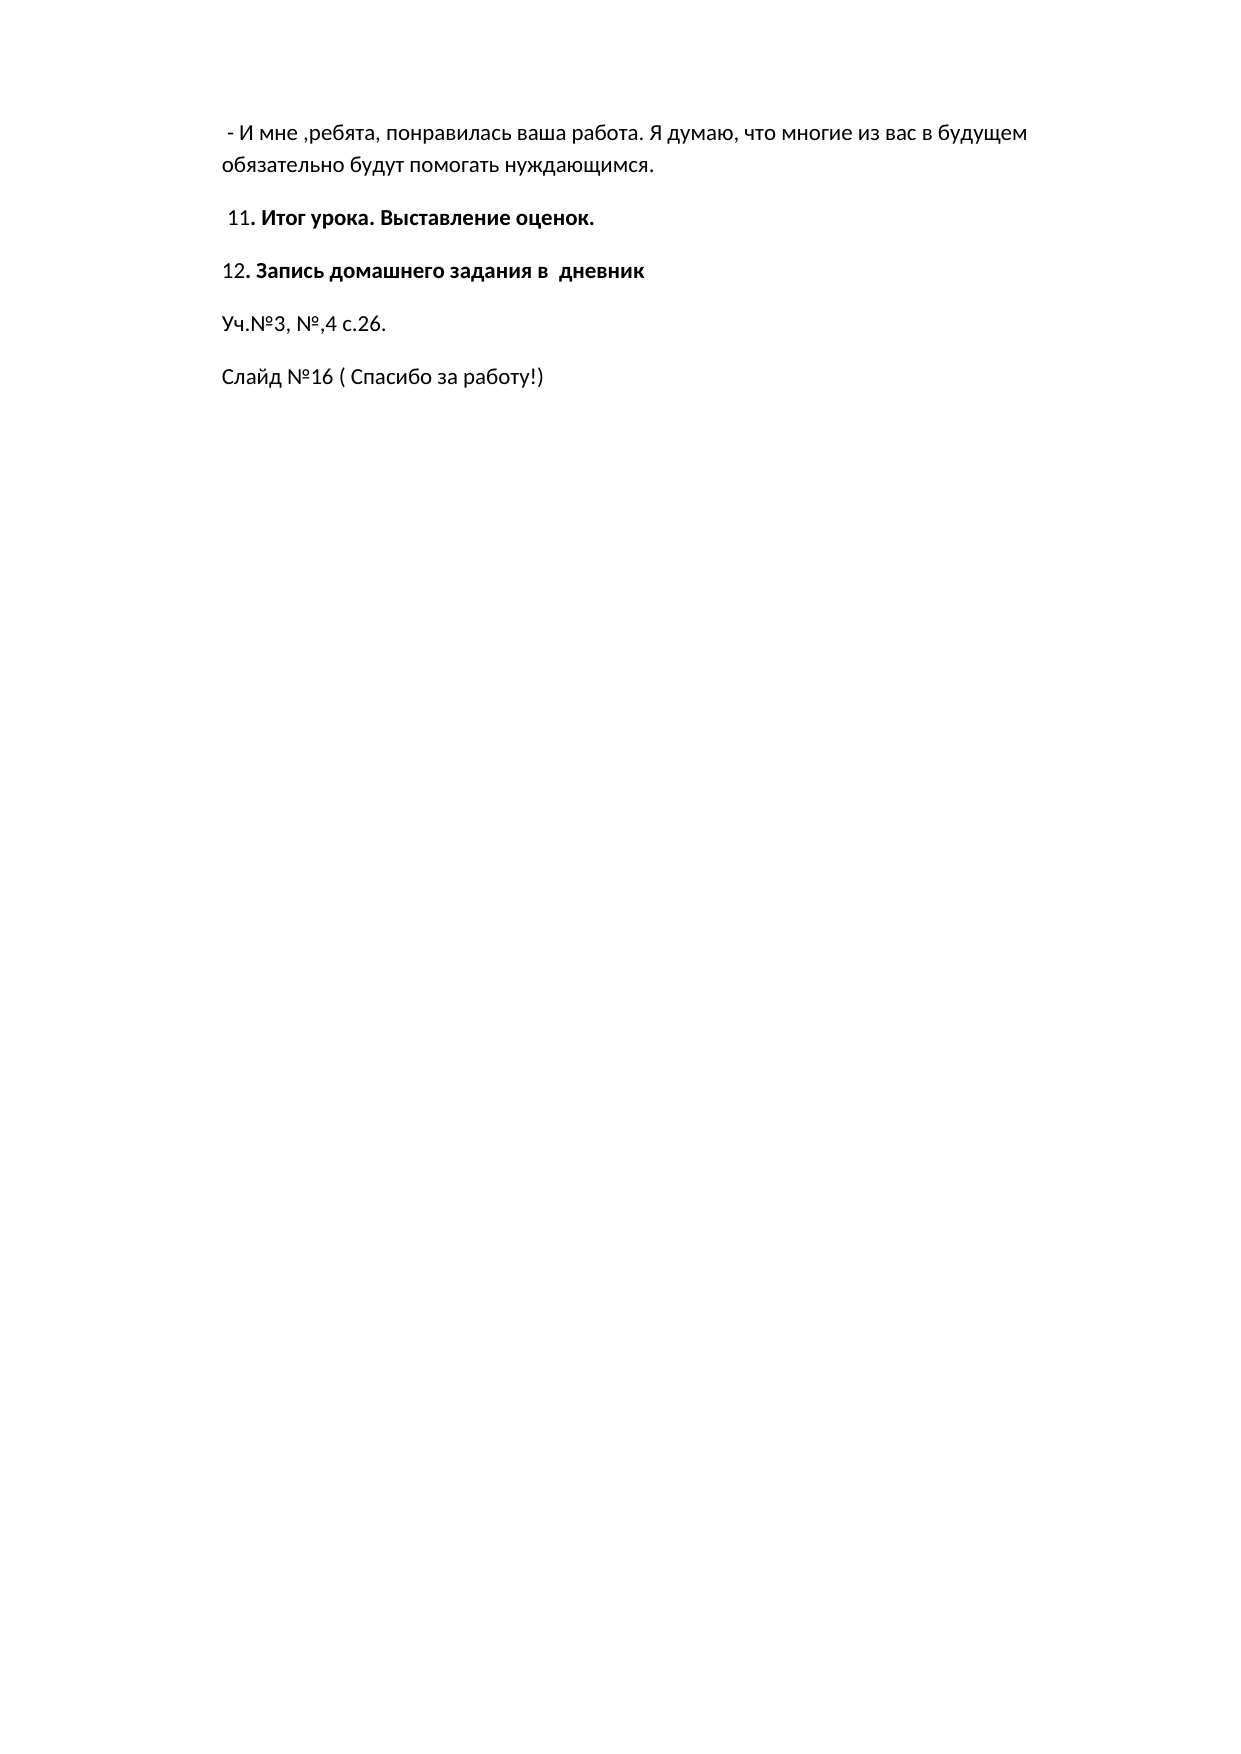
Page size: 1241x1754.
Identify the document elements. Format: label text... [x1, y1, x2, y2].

text 11. Итог урока. Выставление оценок. [222, 203, 1152, 231]
text Слайд №16 ( Спасибо за работу!) [222, 362, 1152, 390]
text - И мне ,ребята, понравилась ваша работа. Я думаю, что многие из вас в будущем обязательно будут помогать нуждающимся. [222, 118, 1152, 178]
text 12. Запись домашнего задания в дневник [222, 256, 1152, 284]
text Уч.№3, №,4 с.26. [222, 309, 1152, 337]
